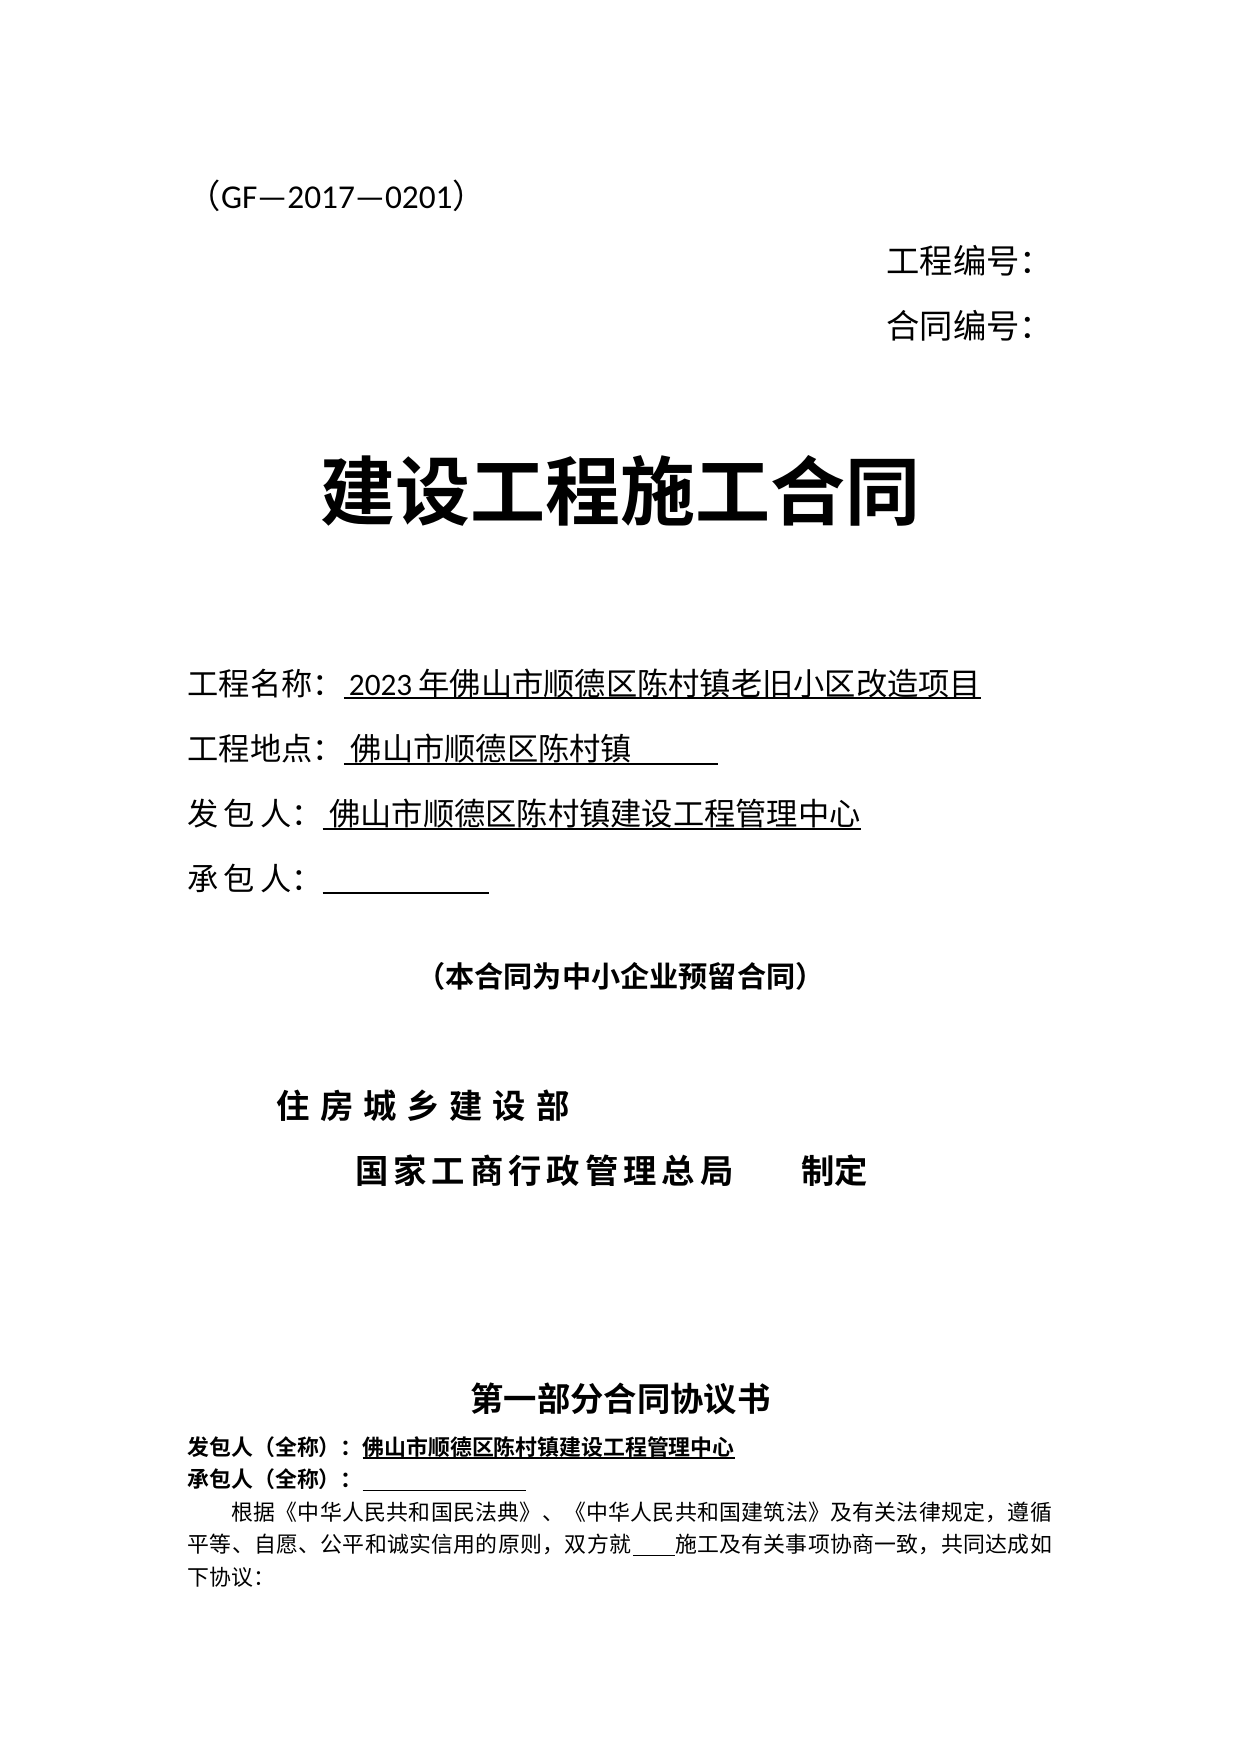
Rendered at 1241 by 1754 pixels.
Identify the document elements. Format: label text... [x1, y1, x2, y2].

text 国 家 工 商 行 政 管 理 总 局 制定 [187, 1137, 1053, 1202]
text （GF—2017—0201） [187, 162, 1053, 227]
text 根据《中华人民共和国民法典》、《中华人民共和国建筑法》及有关法律规定，遵循平等、自愿、公平和诚实信用的原则，双方就 施工及有关事项协商一致，共同达成如下协议： [187, 1494, 1053, 1592]
text 承 包 人： [187, 844, 1053, 909]
text 发包人（全称）：佛山市顺德区陈村镇建设工程管理中心 [187, 1429, 1053, 1462]
text 工程编号： [187, 227, 1053, 292]
text 工程地点： 佛山市顺德区陈村镇 [187, 714, 1053, 779]
text 发 包 人： 佛山市顺德区陈村镇建设工程管理中心 [187, 779, 1053, 844]
text （本合同为中小企业预留合同） [187, 942, 1053, 1007]
text 承包人（全称）： [187, 1462, 1053, 1494]
text 建设工程施工合同 [187, 422, 1053, 584]
text 工程名称： 2023年佛山市顺德区陈村镇老旧小区改造项目 [187, 649, 1053, 714]
text 第一部分合同协议书 [187, 1364, 1053, 1429]
text 合同编号： [187, 292, 1053, 357]
text 住 房 城 乡 建 设 部 [187, 1039, 1053, 1137]
